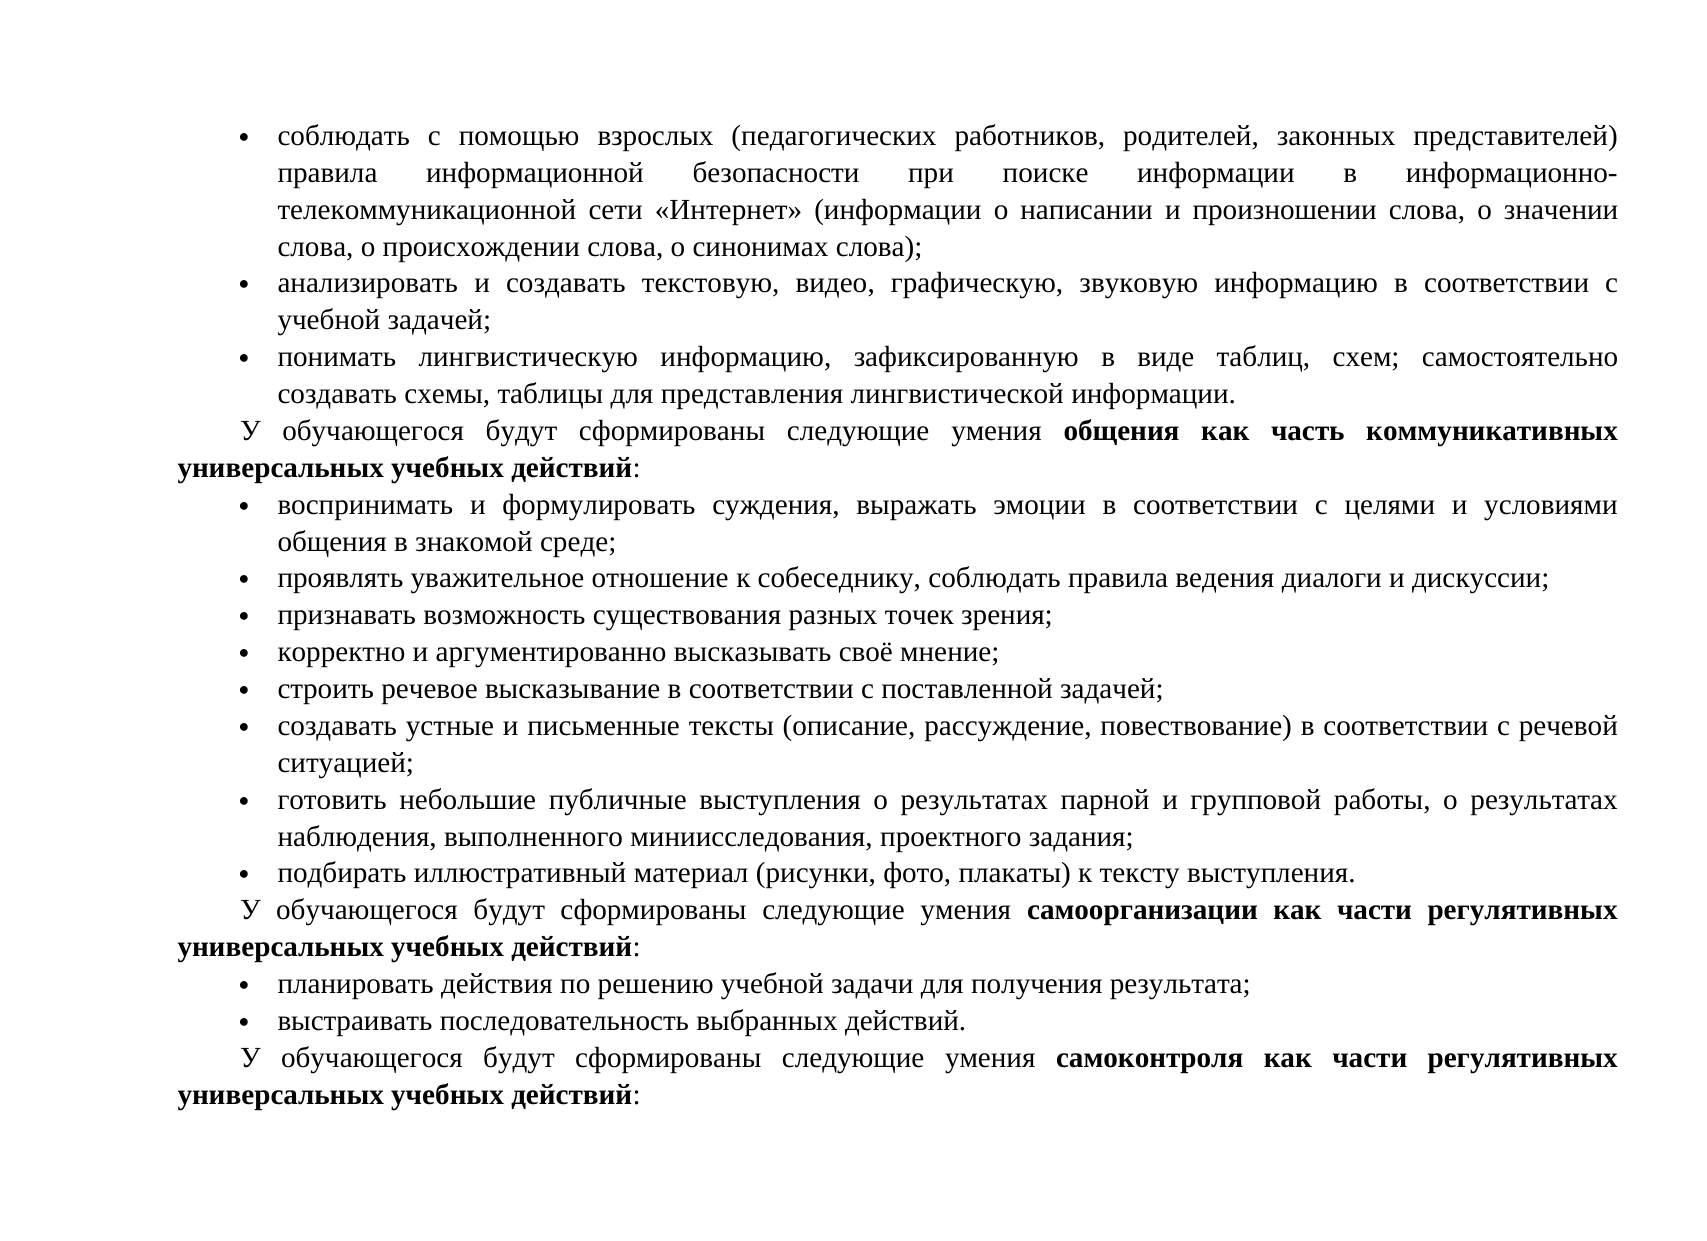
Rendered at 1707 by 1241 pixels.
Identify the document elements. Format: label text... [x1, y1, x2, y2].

text У обучающегося будут сформированы следующие умения самоконтроля как части регулятивных универсальных учебных действий: [177, 1040, 1618, 1110]
list корректно и аргументированно высказывать своё мнение; [240, 634, 1618, 668]
list подбирать иллюстративный материал (рисунки, фото, плакаты) к тексту выступления. [240, 856, 1618, 889]
list готовить небольшие публичные выступления о результатах парной и групповой работы, о результатах наблюдения, выполненного мини­исследования, проектного задания; [240, 782, 1618, 852]
list строить речевое высказывание в соответствии с поставленной задачей; [240, 671, 1618, 705]
list анализировать и создавать текстовую, видео­, графическую, звуковую информацию в соответствии с учебной задачей; [240, 266, 1618, 336]
text У обучающегося будут сформированы следующие умения общения как часть коммуникативных универсальных учебных действий: [177, 413, 1618, 483]
list соблюдать с помощью взрослых (педагогических работников, родителей, законных представителей) правила информационной безопасности при поиске информации в информационно-телекоммуникационной сети «Интернет» (информации о написании и произношении слова, о значении слова, о происхождении слова, о синонимах слова); [240, 118, 1618, 262]
text У обучающегося будут сформированы следующие умения самоорганизации как части регулятивных универсальных учебных действий: [177, 892, 1618, 963]
list признавать возможность существования разных точек зрения; [240, 597, 1618, 631]
list проявлять уважительное отношение к собеседнику, соблюдать правила ведения диалоги и дискуссии; [240, 561, 1618, 594]
list планировать действия по решению учебной задачи для получения результата; [240, 966, 1618, 1000]
list воспринимать и формулировать суждения, выражать эмоции в соответствии с целями и условиями общения в знакомой среде; [240, 487, 1618, 557]
list создавать устные и письменные тексты (описание, рассуждение, повествование) в соответствии с речевой ситуацией; [240, 708, 1618, 778]
list понимать лингвистическую информацию, зафиксированную в виде таблиц, схем; самостоятельно создавать схемы, таблицы для представления лингвистической информации. [240, 339, 1618, 410]
list выстраивать последовательность выбранных действий. [240, 1003, 1618, 1037]
